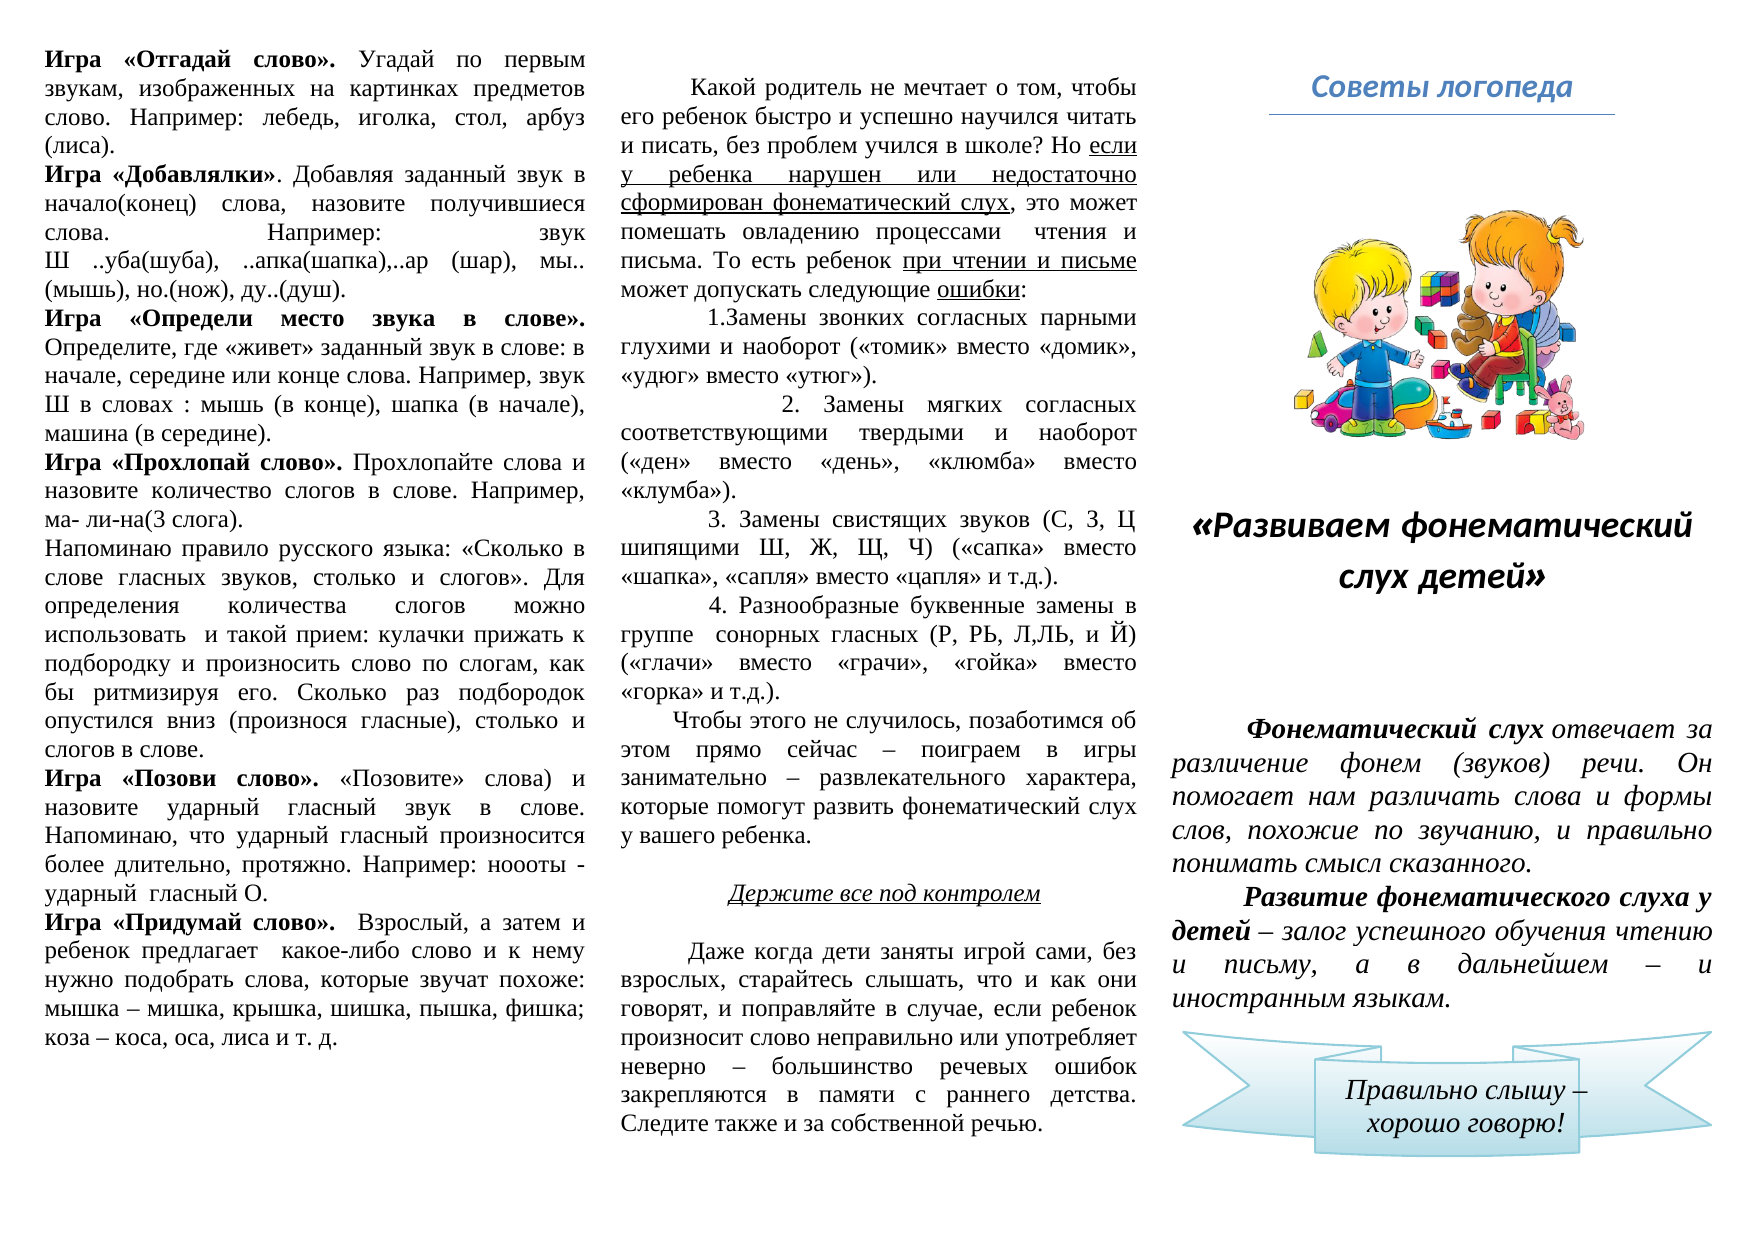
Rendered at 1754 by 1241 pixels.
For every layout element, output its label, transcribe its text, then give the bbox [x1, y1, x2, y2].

table_header Советы логопеда «Развиваем фонематический слух детей» Фонематический слух отвечает за различение фонем (звуков) речи. Он помогает нам различать слова и формы слов, похожие по звучанию, и правильно понимать смысл сказанного. Развитие фонематического слуха у детей – залог успешного обучения чтению и письму, а в дальнейшем – и иностранным языкам. [1160, 44, 1724, 1195]
picture [1283, 200, 1601, 442]
table_header Какой родитель не мечтает о том, чтобы его ребенок быстро и успешно научился читать и писать, без проблем учился в школе? Но если у ребенка нарушен или недостаточно сформирован фонематический слух, это может помешать овладению процессами чтения и письма. То есть ребенок при чтении и письме может допускать следующие ошибки: 1.Замены звонких согласных парными глухими и наоборот («томик» вместо «домик», «удюг» вместо «утюг»). 2. Замены мягких согласных соответствующими твердыми и наоборот («ден» вместо «день», «клюмба» вместо «клумба»). 3. Замены свистящих звуков (С, З, Ц шипящими Ш, Ж, Щ, Ч) («сапка» вместо «шапка», «сапля» вместо «цапля» и т.д.). 4. Разнообразные буквенные замены в группе сонорных гласных (Р, РЬ, Л,ЛЬ, и Й) («глачи» вместо «грачи», «гойка» вместо «горка» и т.д.). Чтобы этого не случилось, позаботимся об этом прямо сейчас – поиграем в игры занимательно – развлекательного характера, которые помогут развить фонематический слух у вашего ребенка. Держите все под контролем Даже когда дети заняты игрой сами, без взрослых, старайтесь слышать, что и как они говорят, и поправляйте в случае, если ребенок произносит слово неправильно или употребляет неверно – большинство речевых ошибок закрепляются в памяти с раннего детства. Следите также и за собственной речью. [597, 44, 1160, 1195]
table_header Игра «Отгадай слово». Угадай по первым звукам, изображенных на картинках предметов слово. Например: лебедь, иголка, стол, арбуз (лиса). Игра «Добавлялки». Добавляя заданный звук в начало(конец) слова, назовите получившиеся слова. Например: звук Ш ..уба(шуба), ..апка(шапка),..ар (шар), мы..(мышь), но.(нож), ду..(душ). Игра «Определи место звука в слове». Определите, где «живет» заданный звук в слове: в начале, середине или конце слова. Например, звук Ш в словах : мышь (в конце), шапка (в начале), машина (в середине). Игра «Прохлопай слово». Прохлопайте слова и назовите количество слогов в слове. Например, ма- ли-на(3 слога). Напоминаю правило русского языка: «Сколько в слове гласных звуков, столько и слогов». Для определения количества слогов можно использовать и такой прием: кулачки прижать к подбородку и произносить слово по слогам, как бы ритмизируя его. Сколько раз подбородок опустился вниз (произнося гласные), столько и слогов в слове. Игра «Позови слово». «Позовите» слова) и назовите ударный гласный звук в слове. Напоминаю, что ударный гласный произносится более длительно, протяжно. Например: ноооты - ударный гласный О. Игра «Придумай слово». Взрослый, а затем и ребенок предлагает какое-либо слово и к нему нужно подобрать слова, которые звучат похоже: мышка – мишка, крышка, шишка, пышка, фишка; коза – коса, оса, лиса и т. д. [33, 44, 597, 1195]
